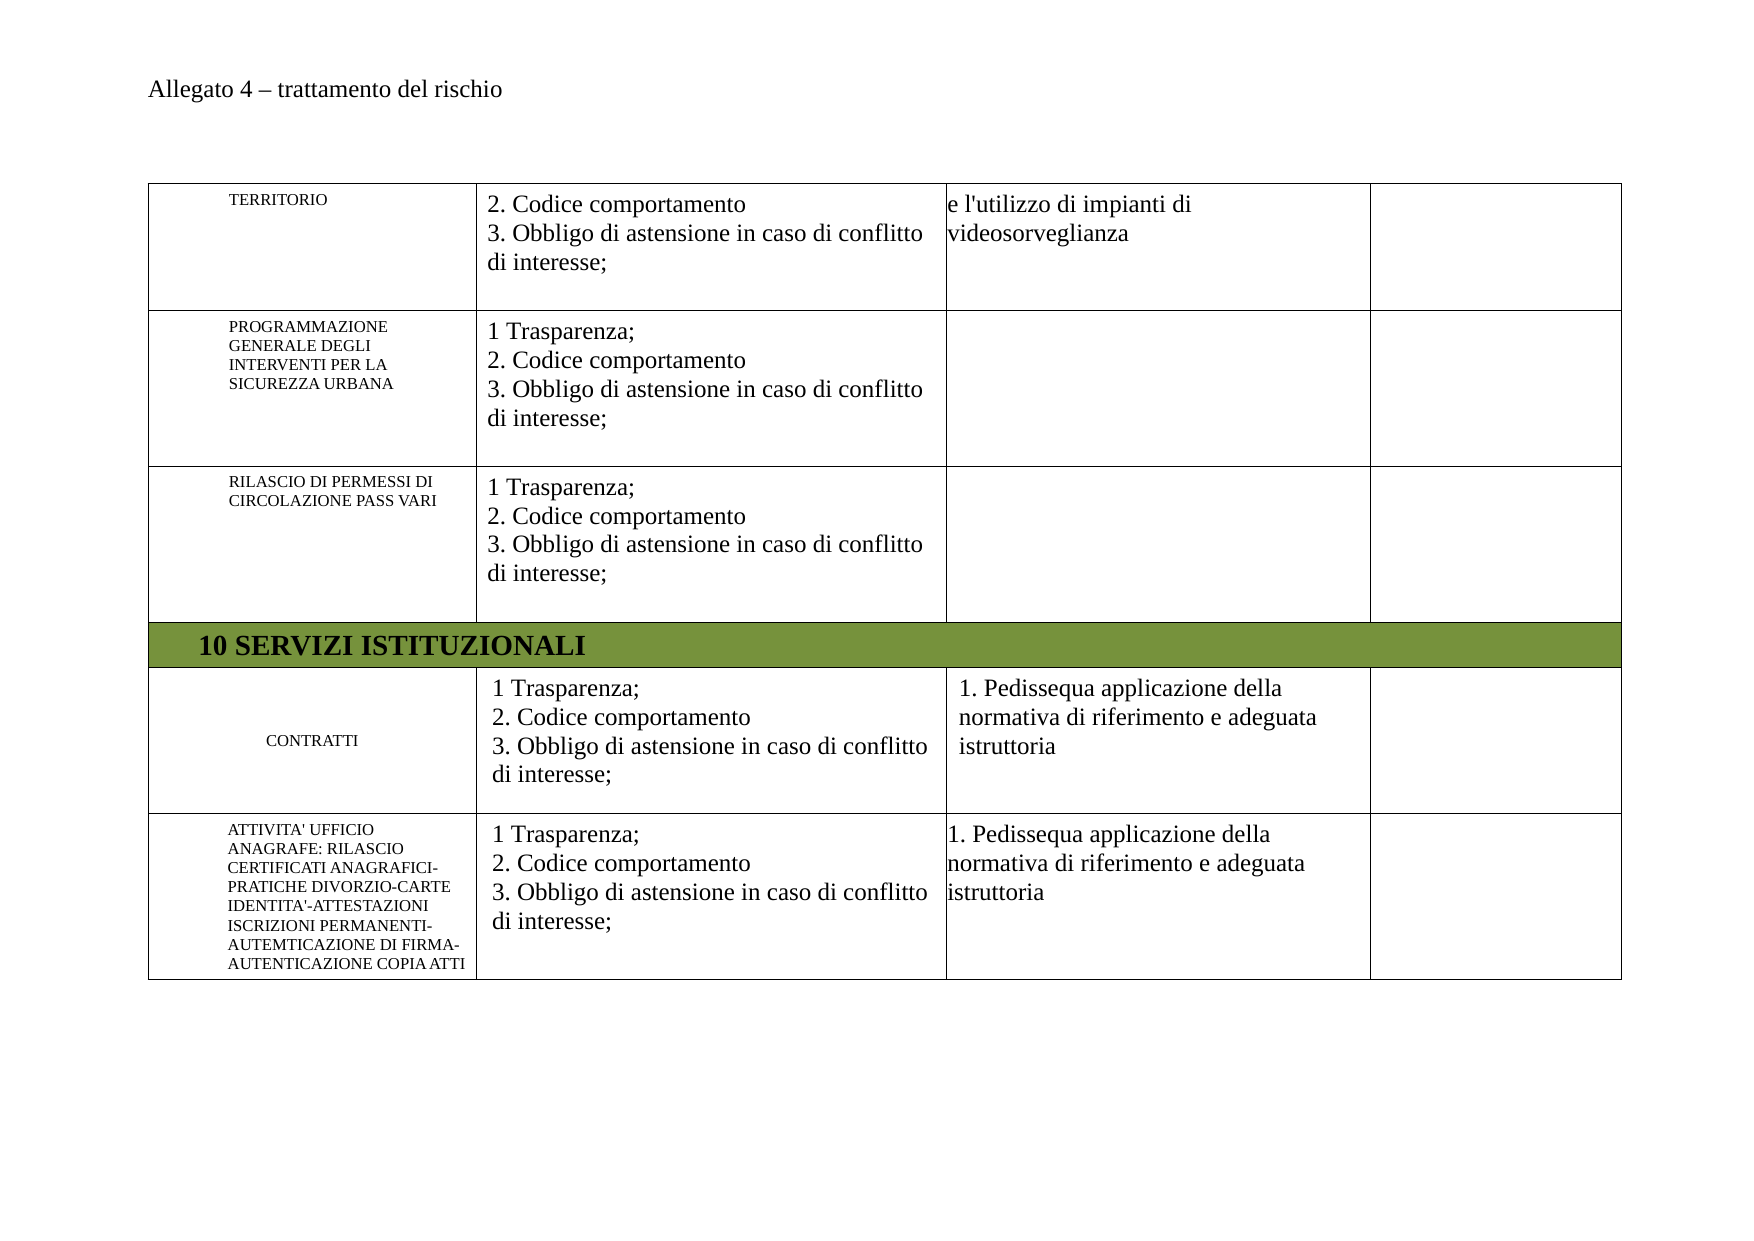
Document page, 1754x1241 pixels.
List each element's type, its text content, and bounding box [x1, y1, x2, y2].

table_cell ATTIVITA' UFFICIO ANAGRAFE: RILASCIO CERTIFICATI ANAGRAFICI-PRATICHE DIVORZIO-CARTE IDENTITA'-ATTESTAZIONI ISCRIZIONI PERMANENTI-AUTEMTICAZIONE DI FIRMA-AUTENTICAZIONE COPIA ATTI [149, 814, 476, 978]
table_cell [477, 184, 946, 310]
table_cell RILASCIO DI PERMESSI DI CIRCOLAZIONE PASS VARI [149, 467, 476, 622]
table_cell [477, 814, 946, 978]
table_cell [947, 467, 1370, 622]
table_cell 1. Pedissequa applicazione della normativa di riferimento e adeguata istruttoria [947, 668, 1370, 813]
table_cell [1371, 184, 1621, 310]
table_cell [1371, 668, 1621, 813]
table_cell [947, 184, 1370, 310]
table_cell PROGRAMMAZIONE GENERALE DEGLI INTERVENTI PER LA SICUREZZA URBANA [149, 311, 476, 466]
table_cell 1 Trasparenza; 2. Codice comportamento 3. Obbligo di astensione in caso di conflitto di interesse; [477, 311, 946, 466]
table_cell [1371, 814, 1621, 978]
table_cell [947, 814, 1370, 978]
table_cell [1371, 311, 1621, 466]
table_cell [947, 311, 1370, 466]
table_cell [1371, 467, 1621, 622]
table_cell 10 SERVIZI ISTITUZIONALI [149, 623, 1621, 667]
table_cell 1 Trasparenza; 2. Codice comportamento 3. Obbligo di astensione in caso di conflitto di interesse; [477, 467, 946, 622]
table_cell CONTRATTI [149, 668, 476, 813]
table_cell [149, 184, 476, 310]
table_cell 1 Trasparenza; 2. Codice comportamento 3. Obbligo di astensione in caso di conflitto di interesse; [477, 668, 946, 813]
